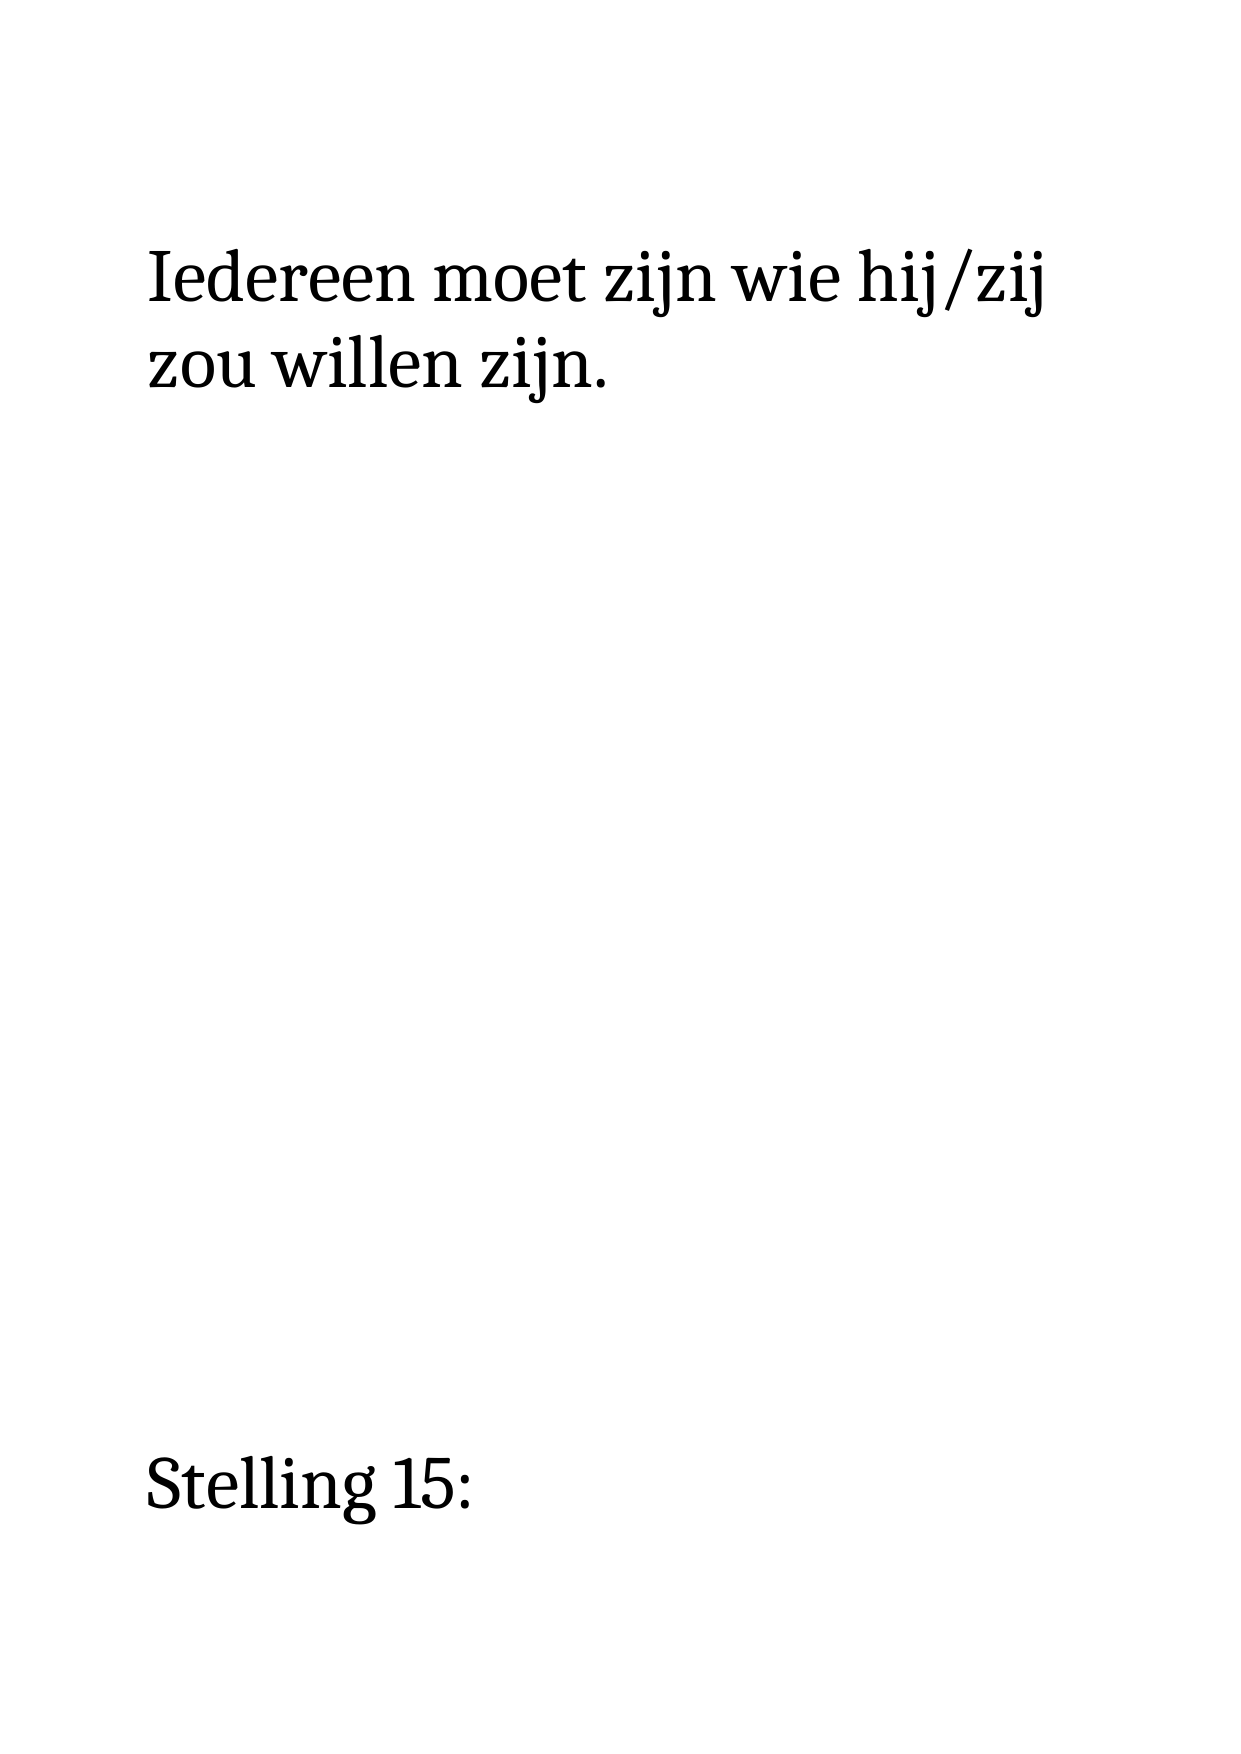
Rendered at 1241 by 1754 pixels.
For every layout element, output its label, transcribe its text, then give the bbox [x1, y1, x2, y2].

text Iedereen moet zijn wie hij/zij zou willen zijn. [148, 234, 1093, 406]
text Stelling 15: [148, 1441, 1093, 1528]
